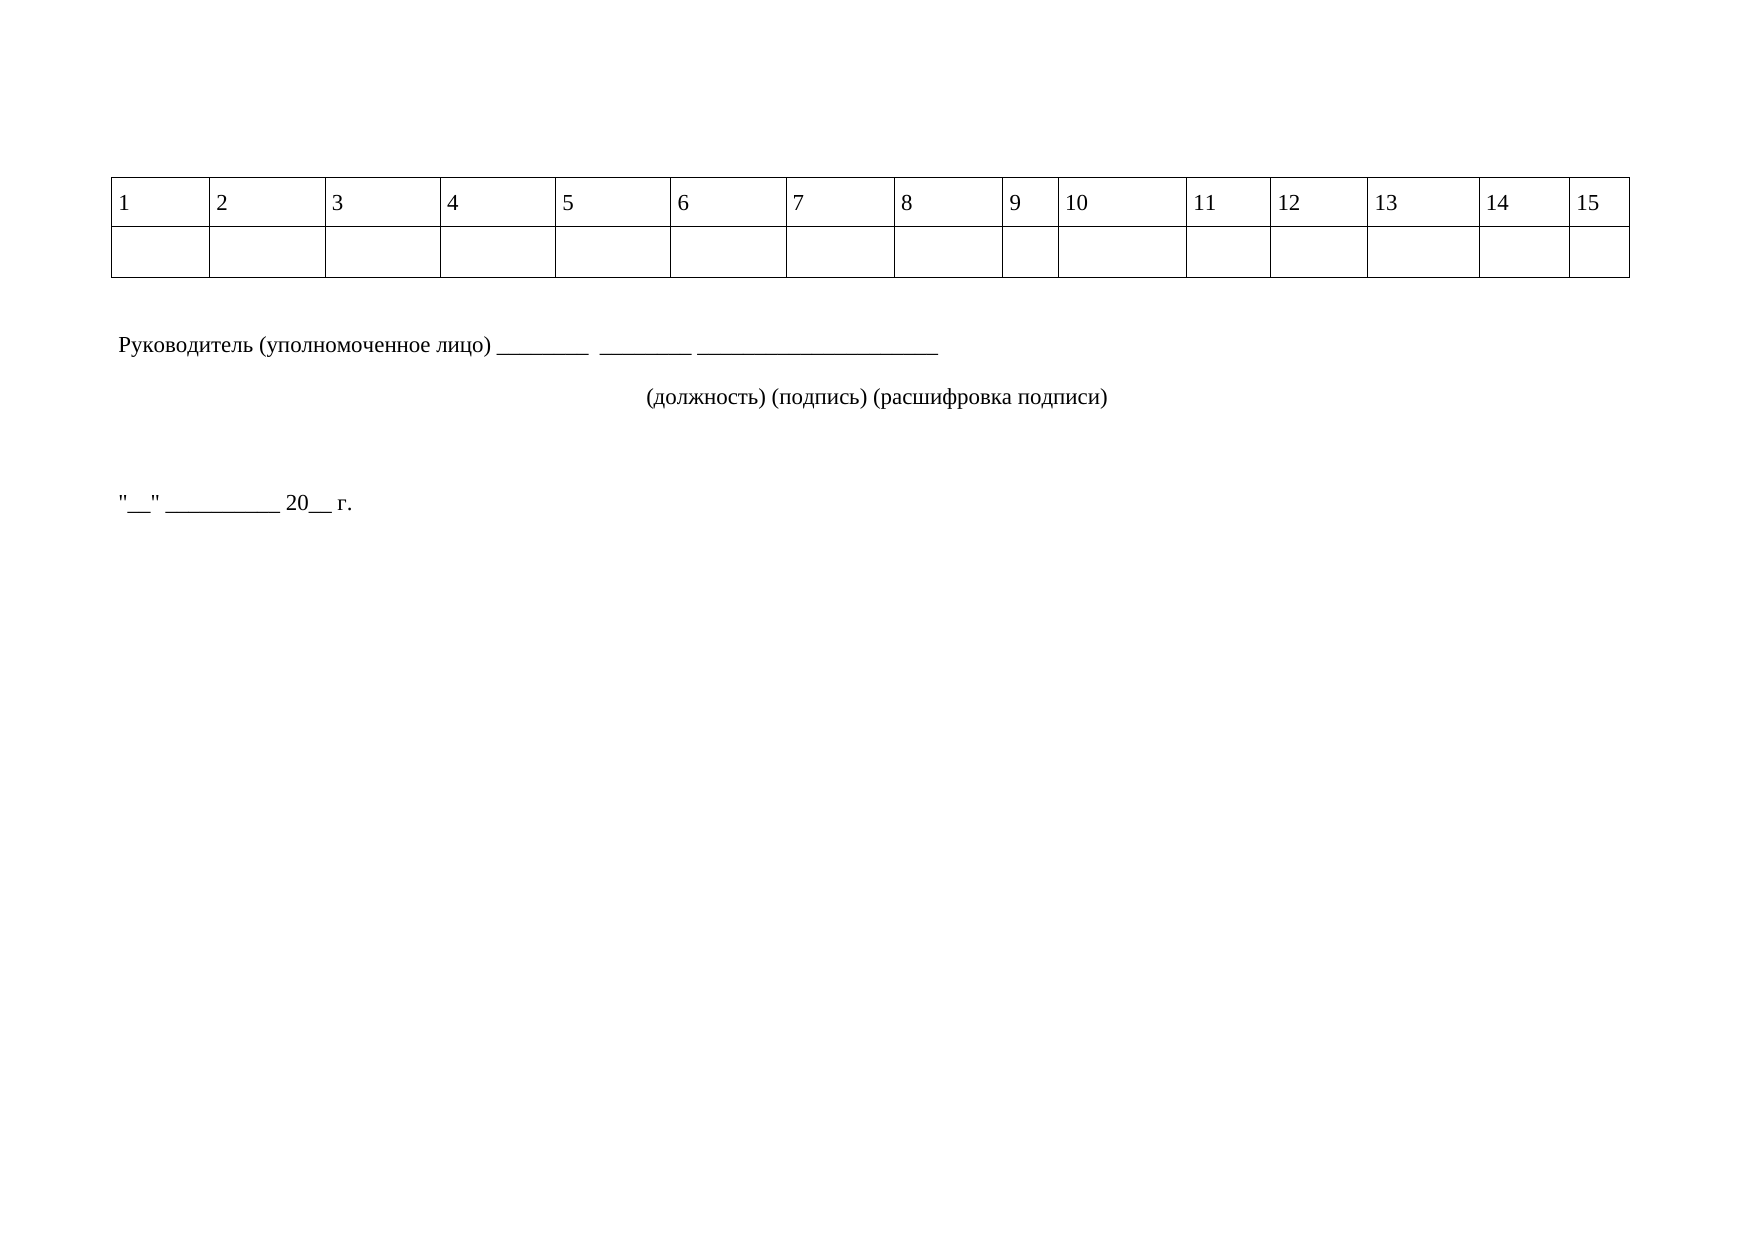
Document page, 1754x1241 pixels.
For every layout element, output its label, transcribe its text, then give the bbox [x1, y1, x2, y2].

table_cell 9 [1003, 178, 1058, 226]
table_cell 3 [326, 178, 440, 226]
table_cell 8 [895, 178, 1002, 226]
table_cell 11 [1187, 178, 1270, 226]
table_cell 5 [556, 178, 670, 226]
text Руководитель (уполномоченное лицо) ________ ________ _____________________ [118, 331, 1636, 357]
table_cell [1059, 227, 1186, 277]
table_cell 13 [1368, 178, 1479, 226]
table_cell [895, 227, 1002, 277]
table_cell [1570, 227, 1629, 277]
table_cell 1 [112, 178, 209, 226]
table_cell [326, 227, 440, 277]
table_cell 6 [671, 178, 786, 226]
table_cell 4 [441, 178, 555, 226]
table_cell [1003, 227, 1058, 277]
table_cell [1187, 227, 1270, 277]
table_cell [556, 227, 670, 277]
table_cell 2 [210, 178, 325, 226]
table_cell 10 [1059, 178, 1186, 226]
text (должность) (подпись) (расшифровка подписи) [118, 383, 1636, 410]
table_cell [671, 227, 786, 277]
table_cell 12 [1271, 178, 1367, 226]
text "__" __________ 20__ г. [118, 489, 1636, 515]
table_cell [787, 227, 894, 277]
table_cell [1480, 227, 1569, 277]
table_cell [112, 227, 209, 277]
table_cell 15 [1570, 178, 1629, 226]
table_cell [1271, 227, 1367, 277]
table_cell [210, 227, 325, 277]
table_cell [441, 227, 555, 277]
table_cell [1368, 227, 1479, 277]
table_cell 14 [1480, 178, 1569, 226]
table_cell 7 [787, 178, 894, 226]
